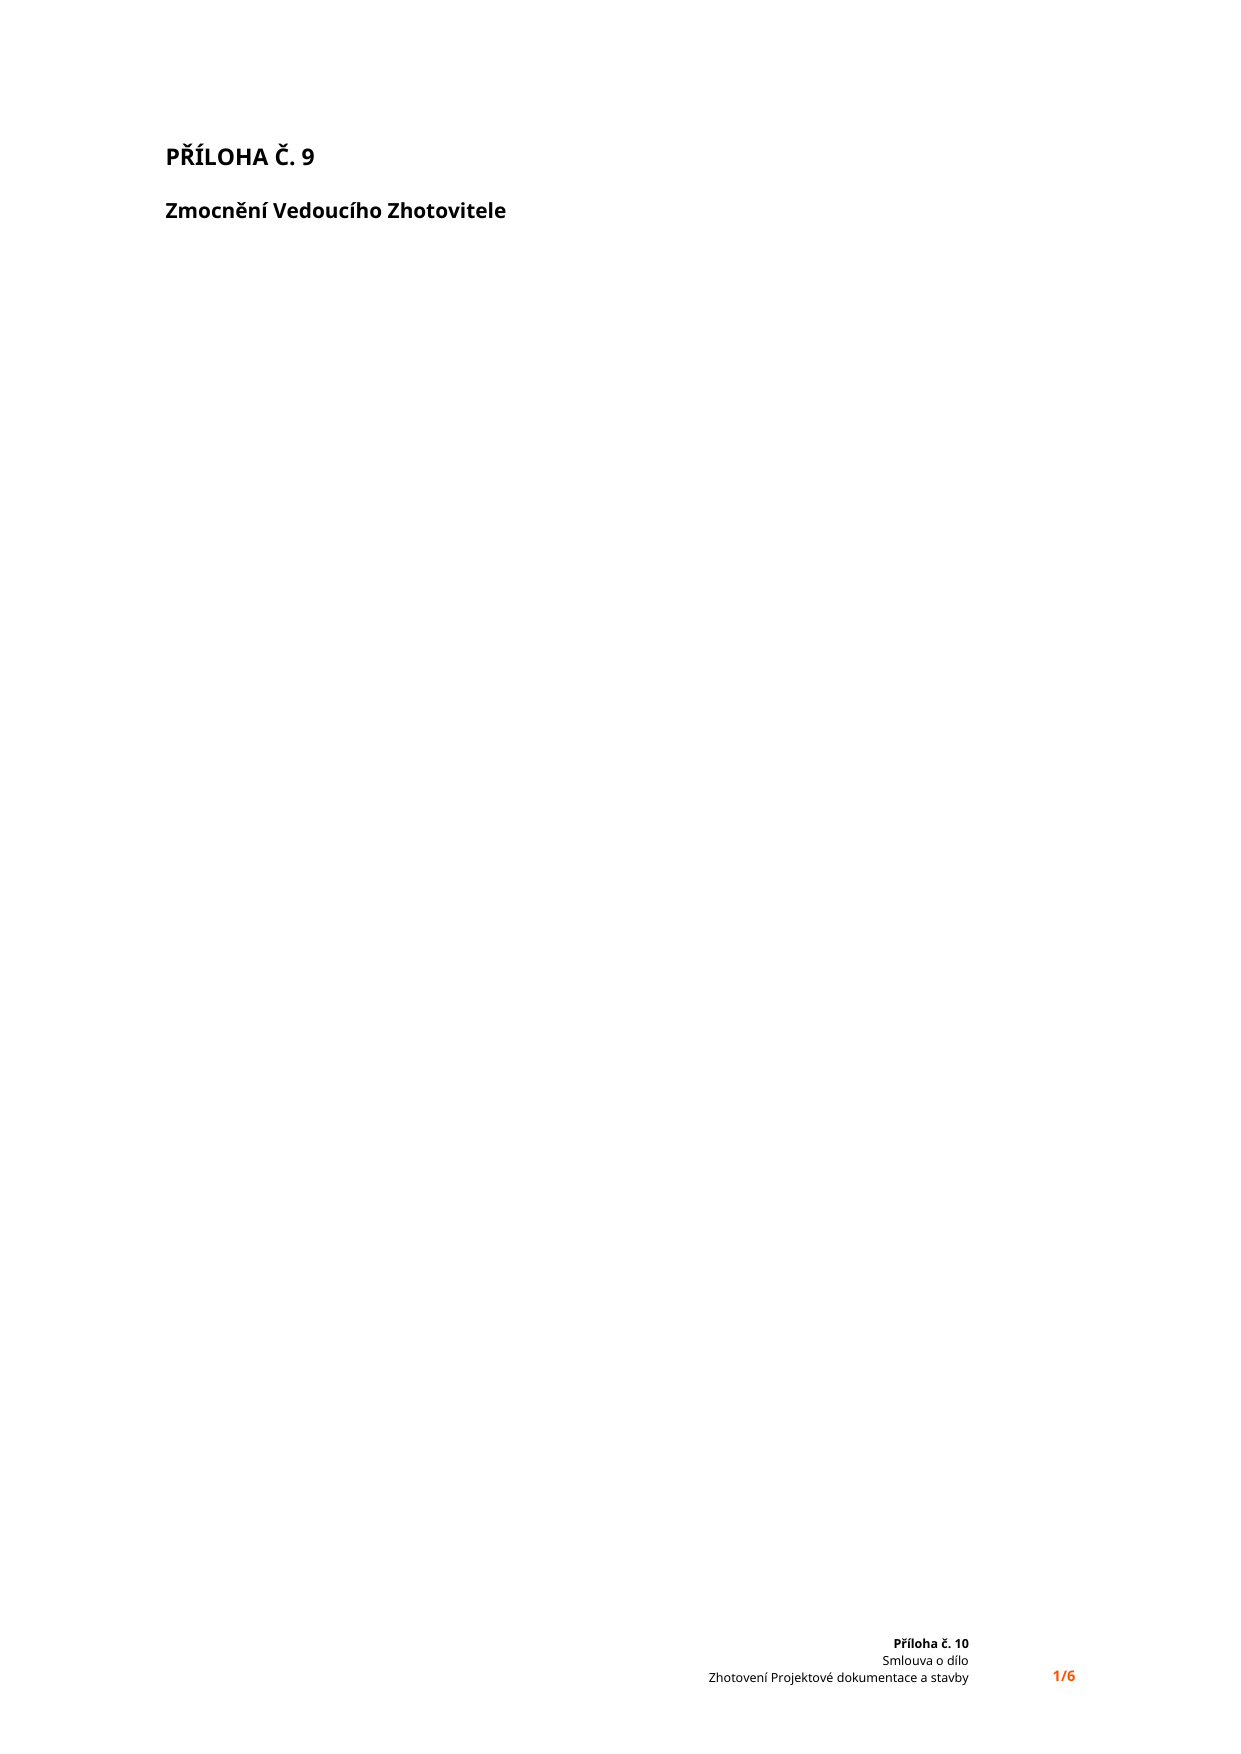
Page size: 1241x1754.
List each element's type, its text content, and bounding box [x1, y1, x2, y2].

text Zmocnění Vedoucího Zhotovitele [165, 197, 1075, 225]
text Příloha č. 9 [165, 141, 1075, 173]
